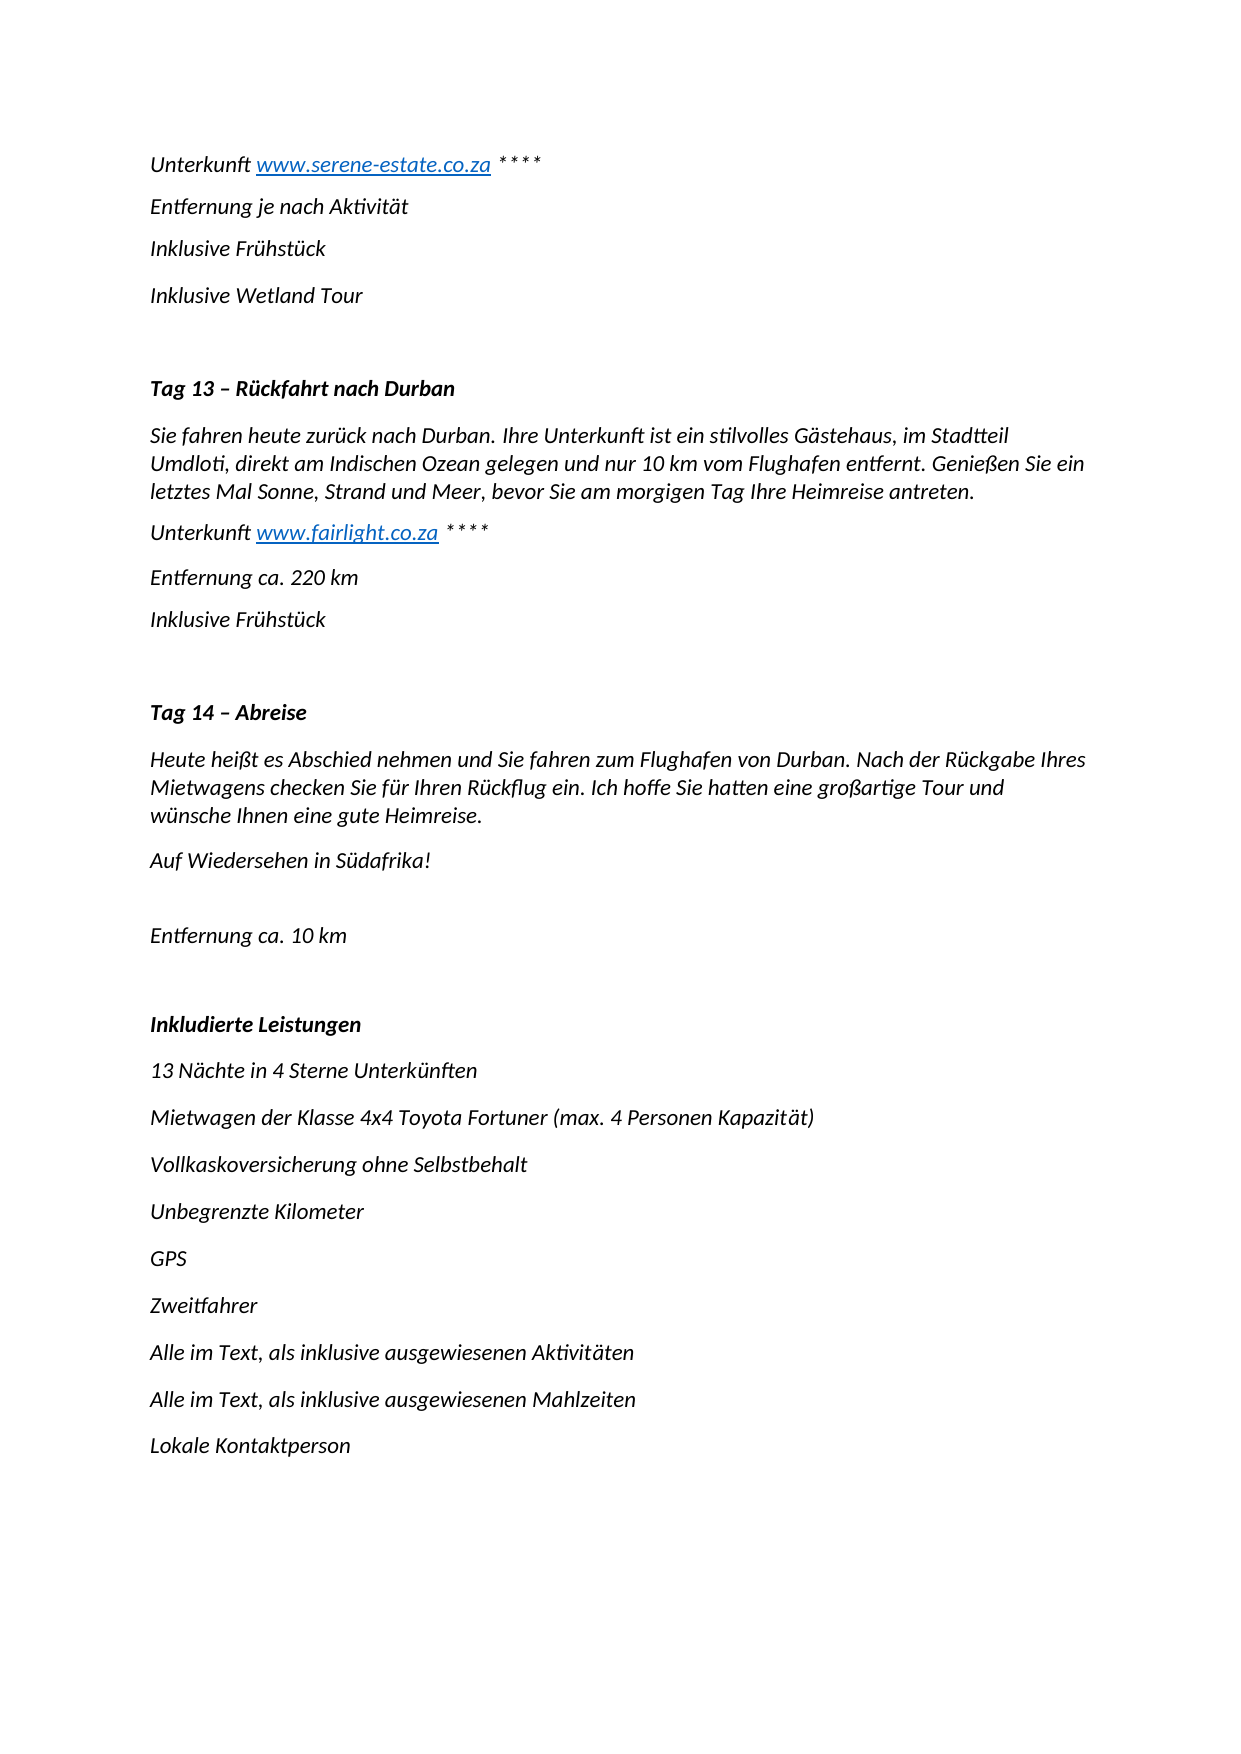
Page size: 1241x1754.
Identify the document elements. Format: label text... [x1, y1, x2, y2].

text Auf Wiedersehen in Südafrika! [150, 846, 1090, 874]
text Unbegrenzte Kilometer [150, 1197, 1090, 1225]
text Entfernung ca. 220 km [150, 563, 1090, 591]
text Entfernung je nach Aktivität [150, 192, 1090, 220]
text Unterkunft www.fairlight.co.za **** [150, 518, 1090, 546]
text Mietwagen der Klasse 4x4 Toyota Fortuner (max. 4 Personen Kapazität) [150, 1103, 1090, 1132]
text 13 Nächte in 4 Sterne Unterkünften [150, 1057, 1090, 1085]
text Inklusive Frühstück [150, 234, 1090, 262]
text Entfernung ca. 10 km [150, 921, 1090, 949]
text Alle im Text, als inklusive ausgewiesenen Mahlzeiten [150, 1385, 1090, 1413]
text Alle im Text, als inklusive ausgewiesenen Aktivitäten [150, 1338, 1090, 1366]
text Inkludierte Leistungen [150, 1010, 1090, 1038]
text Heute heißt es Abschied nehmen und Sie fahren zum Flughafen von Durban. Nach der Rückgabe Ihres Mietwagens checken Sie für Ihren Rückflug ein. Ich hoffe Sie hatten eine großartige Tour und wünsche Ihnen eine gute Heimreise. [150, 745, 1090, 829]
text Tag 13 – Rückfahrt nach Durban [150, 374, 1090, 403]
text Inklusive Frühstück [150, 605, 1090, 633]
text Zweitfahrer [150, 1291, 1090, 1319]
text Tag 14 – Abreise [150, 698, 1090, 726]
text Sie fahren heute zurück nach Durban. Ihre Unterkunft ist ein stilvolles Gästehaus, im Stadtteil Umdloti, direkt am Indischen Ozean gelegen und nur 10 km vom Flughafen entfernt. Genießen Sie ein letztes Mal Sonne, Strand und Meer, bevor Sie am morgigen Tag Ihre Heimreise antreten. [150, 421, 1090, 506]
text GPS [150, 1244, 1090, 1272]
text Vollkaskoversicherung ohne Selbstbehalt [150, 1150, 1090, 1178]
text Unterkunft www.serene-estate.co.za **** [150, 150, 1090, 178]
text Inklusive Wetland Tour [150, 281, 1090, 309]
text Lokale Kontaktperson [150, 1432, 1090, 1460]
